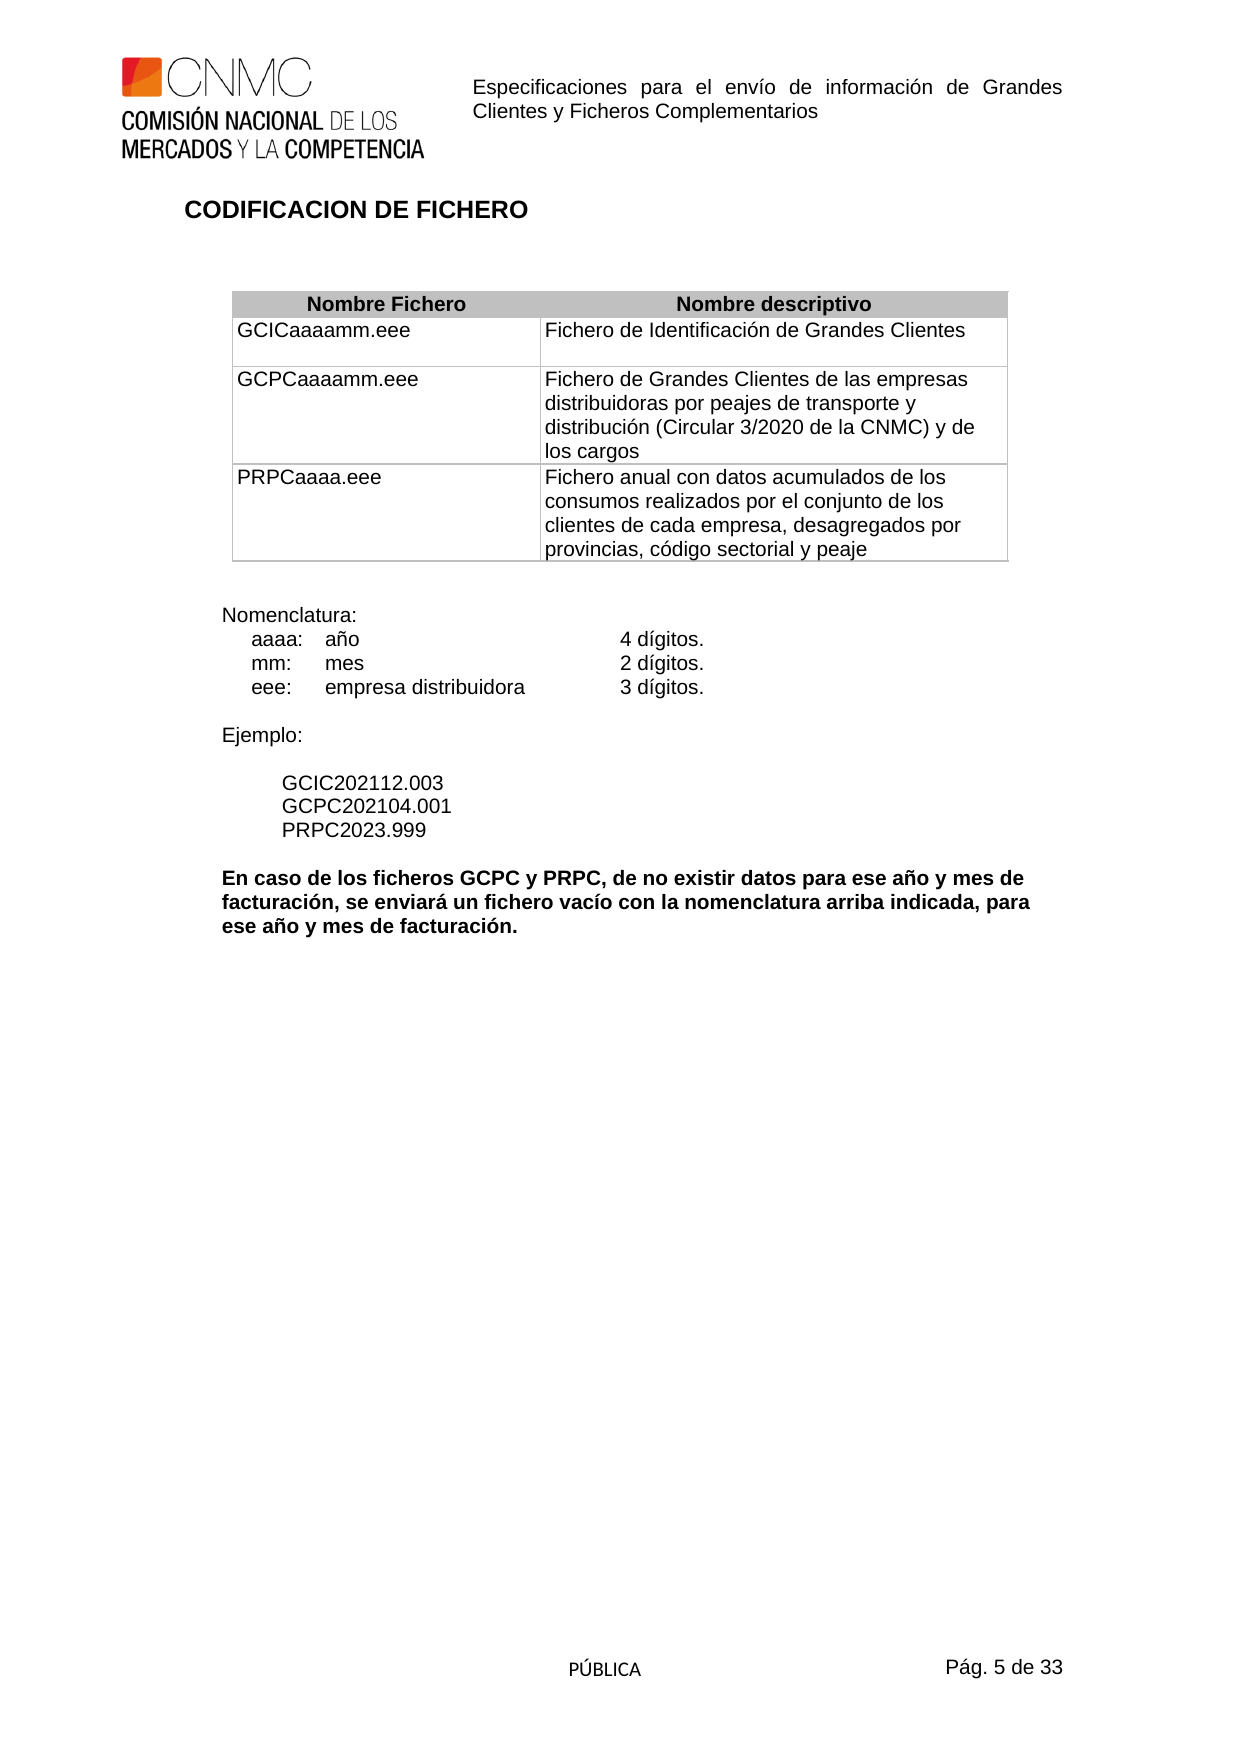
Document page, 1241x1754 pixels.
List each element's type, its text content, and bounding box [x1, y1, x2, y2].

text Nomenclatura: [222, 603, 1063, 627]
picture [105, 44, 436, 171]
text CODIFICACION DE FICHERO [177, 195, 1063, 223]
table_cell Fichero anual con datos acumulados de los consumos realizados por el conjunto de los clientes de cada empresa, desagregados por provincias, código sectorial y peaje [541, 465, 1007, 560]
table_cell GCICaaaamm.eee [233, 318, 540, 366]
table_header Nombre Fichero [233, 292, 540, 316]
text GCPC202104.001 [222, 794, 1063, 818]
text Ejemplo: [222, 722, 1063, 746]
text mm: mes 2 dígitos. [222, 651, 1063, 674]
text PRPC2023.999 [222, 818, 1063, 842]
table_cell Fichero de Grandes Clientes de las empresas distribuidoras por peajes de transporte y distribución (Circular 3/2020 de la CNMC) y de los cargos [541, 367, 1007, 463]
table_cell PRPCaaaa.eee [233, 465, 540, 560]
table_cell Fichero de Identificación de Grandes Clientes [541, 318, 1007, 366]
table_header Nombre descriptivo [541, 292, 1007, 316]
text En caso de los ficheros GCPC y PRPC, de no existir datos para ese año y mes de facturación, se enviará un fichero vacío con la nomenclatura arriba indicada, para ese año y mes de facturación. [222, 866, 1063, 938]
text eee: empresa distribuidora 3 dígitos. [222, 674, 1063, 698]
text GCIC202112.003 [222, 770, 1063, 794]
text aaaa: año 4 dígitos. [222, 627, 1063, 651]
table_cell GCPCaaaamm.eee [233, 367, 540, 463]
